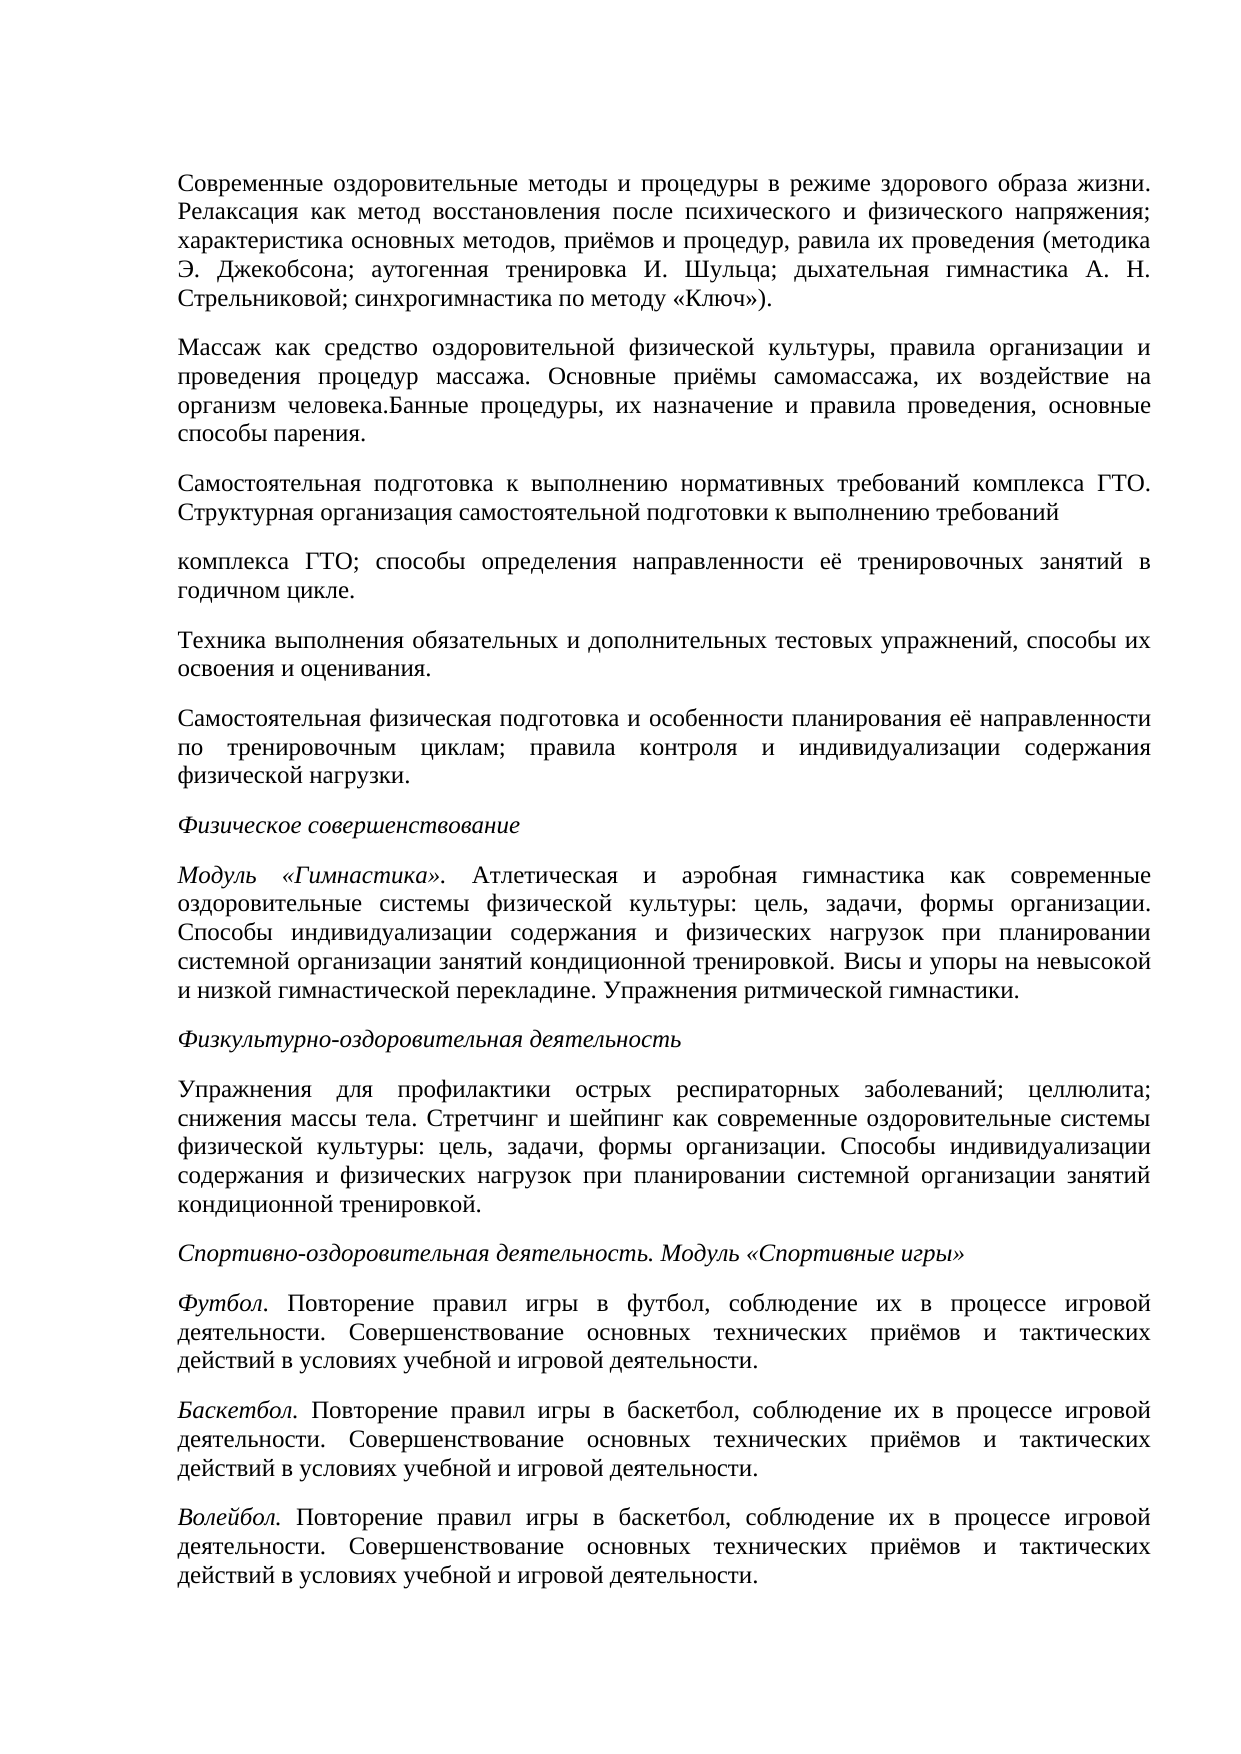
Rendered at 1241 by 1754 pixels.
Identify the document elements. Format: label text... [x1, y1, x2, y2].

text Физкультурно-оздоровительная деятельность [177, 1024, 1152, 1053]
text Баскетбол. Повторение правил игры в баскетбол, соблюдение их в процессе игровой деятельности. Совершенствование основных технических приёмов и тактических действий в условиях учебной и игровой деятельности. [177, 1395, 1152, 1481]
text Футбол. Повторение правил игры в футбол, соблюдение их в процессе игровой деятельности. Совершенствование основных технических приёмов и тактических действий в условиях учебной и игровой деятельности. [177, 1288, 1152, 1374]
text Самостоятельная подготовка к выполнению нормативных требований комплекса ГТО. Структурная организация самостоятельной подготовки к выполнению требований [177, 468, 1152, 526]
text Современные оздоровительные методы и процедуры в режиме здорового образа жизни. Релаксация как метод восстановления после психического и физического напряжения; характеристика основных методов, приёмов и процедур, равила их проведения (методика Э. Джекобсона; аутогенная тренировка И. Шульца; дыхательная гимнастика А. Н. Стрельниковой; синхрогимнастика по методу «Ключ»). [177, 168, 1152, 311]
text Спортивно-оздоровительная деятельность. Модуль «Спортивные игры» [177, 1238, 1152, 1267]
text Техника выполнения обязательных и дополнительных тестовых упражнений, способы их освоения и оценивания. [177, 625, 1152, 682]
text Волейбол. Повторение правил игры в баскетбол, соблюдение их в процессе игровой деятельности. Совершенствование основных технических приёмов и тактических действий в условиях учебной и игровой деятельности. [177, 1502, 1152, 1588]
text Модуль «Гимнастика». Атлетическая и аэробная гимнастика как современные оздоровительные системы физической культуры: цель, задачи, формы организации. Способы индивидуализации содержания и физических нагрузок при планировании системной организации занятий кондиционной тренировкой. Висы и упоры на невысокой и низкой гимнастической перекладине. Упражнения ритмической гимнастики. [177, 860, 1152, 1003]
text комплекса ГТО; способы определения направленности её тренировочных занятий в годичном цикле. [177, 546, 1152, 604]
text Самостоятельная физическая подготовка и особенности планирования её направленности по тренировочным циклам; правила контроля и индивидуализации содержания физической нагрузки. [177, 703, 1152, 789]
text Массаж как средство оздоровительной физической культуры, правила организации и проведения процедур массажа. Основные приёмы самомассажа, их воздействие на организм человека.Банные процедуры, их назначение и правила проведения, основные способы парения. [177, 332, 1152, 447]
text Физическое совершенствование [177, 810, 1152, 839]
text Упражнения для профилактики острых респираторных заболеваний; целлюлита; снижения массы тела. Стретчинг и шейпинг как современные оздоровительные системы физической культуры: цель, задачи, формы организации. Способы индивидуализации содержания и физических нагрузок при планировании системной организации занятий кондиционной тренировкой. [177, 1074, 1152, 1218]
